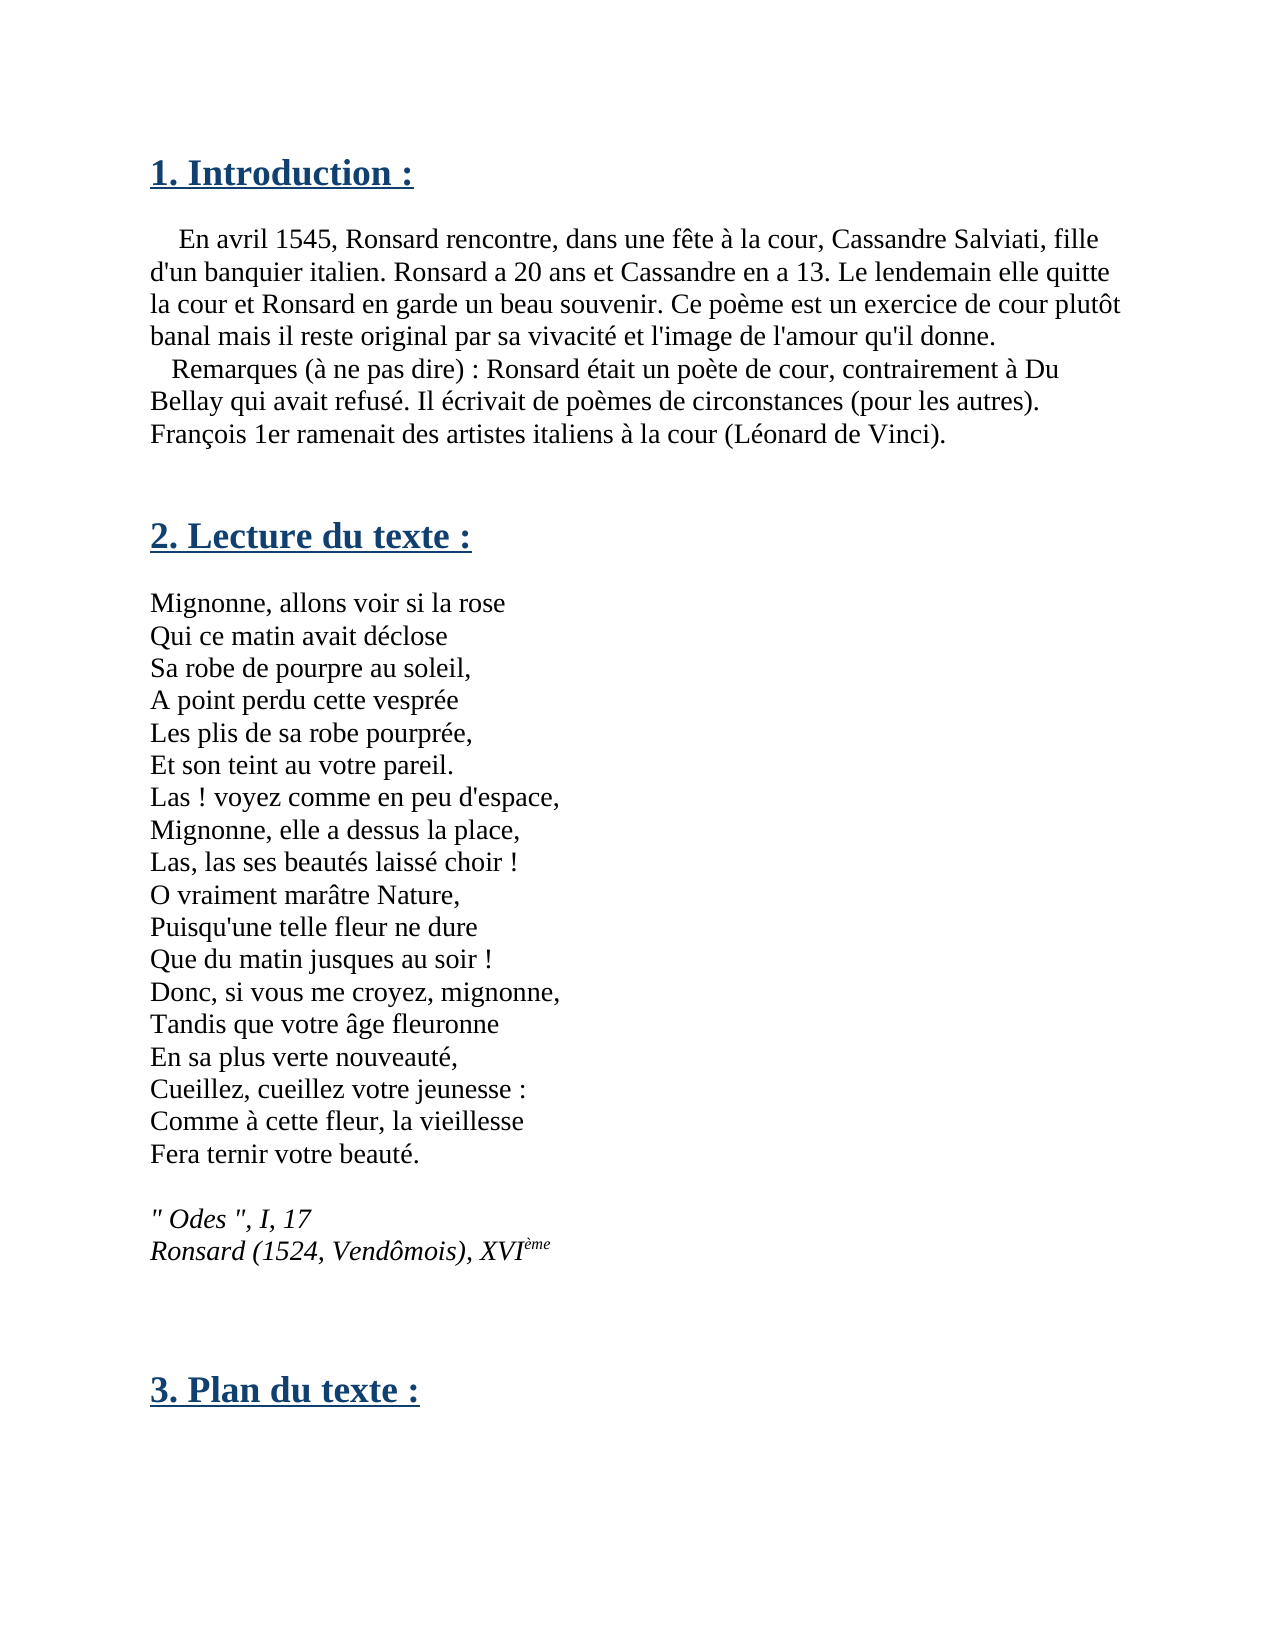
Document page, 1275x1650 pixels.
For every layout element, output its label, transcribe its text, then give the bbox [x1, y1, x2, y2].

text En avril 1545, Ronsard rencontre, dans une fête à la cour, Cassandre Salviati, fille d'un banquier italien. Ronsard a 20 ans et Cassandre en a 13. Le lendemain elle quitte la cour et Ronsard en garde un beau souvenir. Ce poème est un exercice de cour plutôt banal mais il reste original par sa vivacité et l'image de l'amour qu'il donne. Remarques (à ne pas dire) : Ronsard était un poète de cour, contrairement à Du Bellay qui avait refusé. Il écrivait de poèmes de circonstances (pour les autres). François 1er ramenait des artistes italiens à la cour (Léonard de Vinci). 2. Lecture du texte : [150, 222, 1125, 557]
text 3. Plan du texte : [150, 1368, 1125, 1411]
text 1. Introduction : [150, 150, 1125, 193]
text Mignonne, allons voir si la rose Qui ce matin avait déclose Sa robe de pourpre au soleil, A point perdu cette vesprée Les plis de sa robe pourprée, Et son teint au votre pareil. Las ! voyez comme en peu d'espace, Mignonne, elle a dessus la place, Las, las ses beautés laissé choir ! O vraiment marâtre Nature, Puisqu'une telle fleur ne dure Que du matin jusques au soir ! Donc, si vous me croyez, mignonne, Tandis que votre âge fleuronne En sa plus verte nouveauté, Cueillez, cueillez votre jeunesse : Comme à cette fleur, la vieillesse Fera ternir votre beauté. " Odes ", I, 17 Ronsard (1524, Vendômois), XVIème [150, 586, 1125, 1266]
